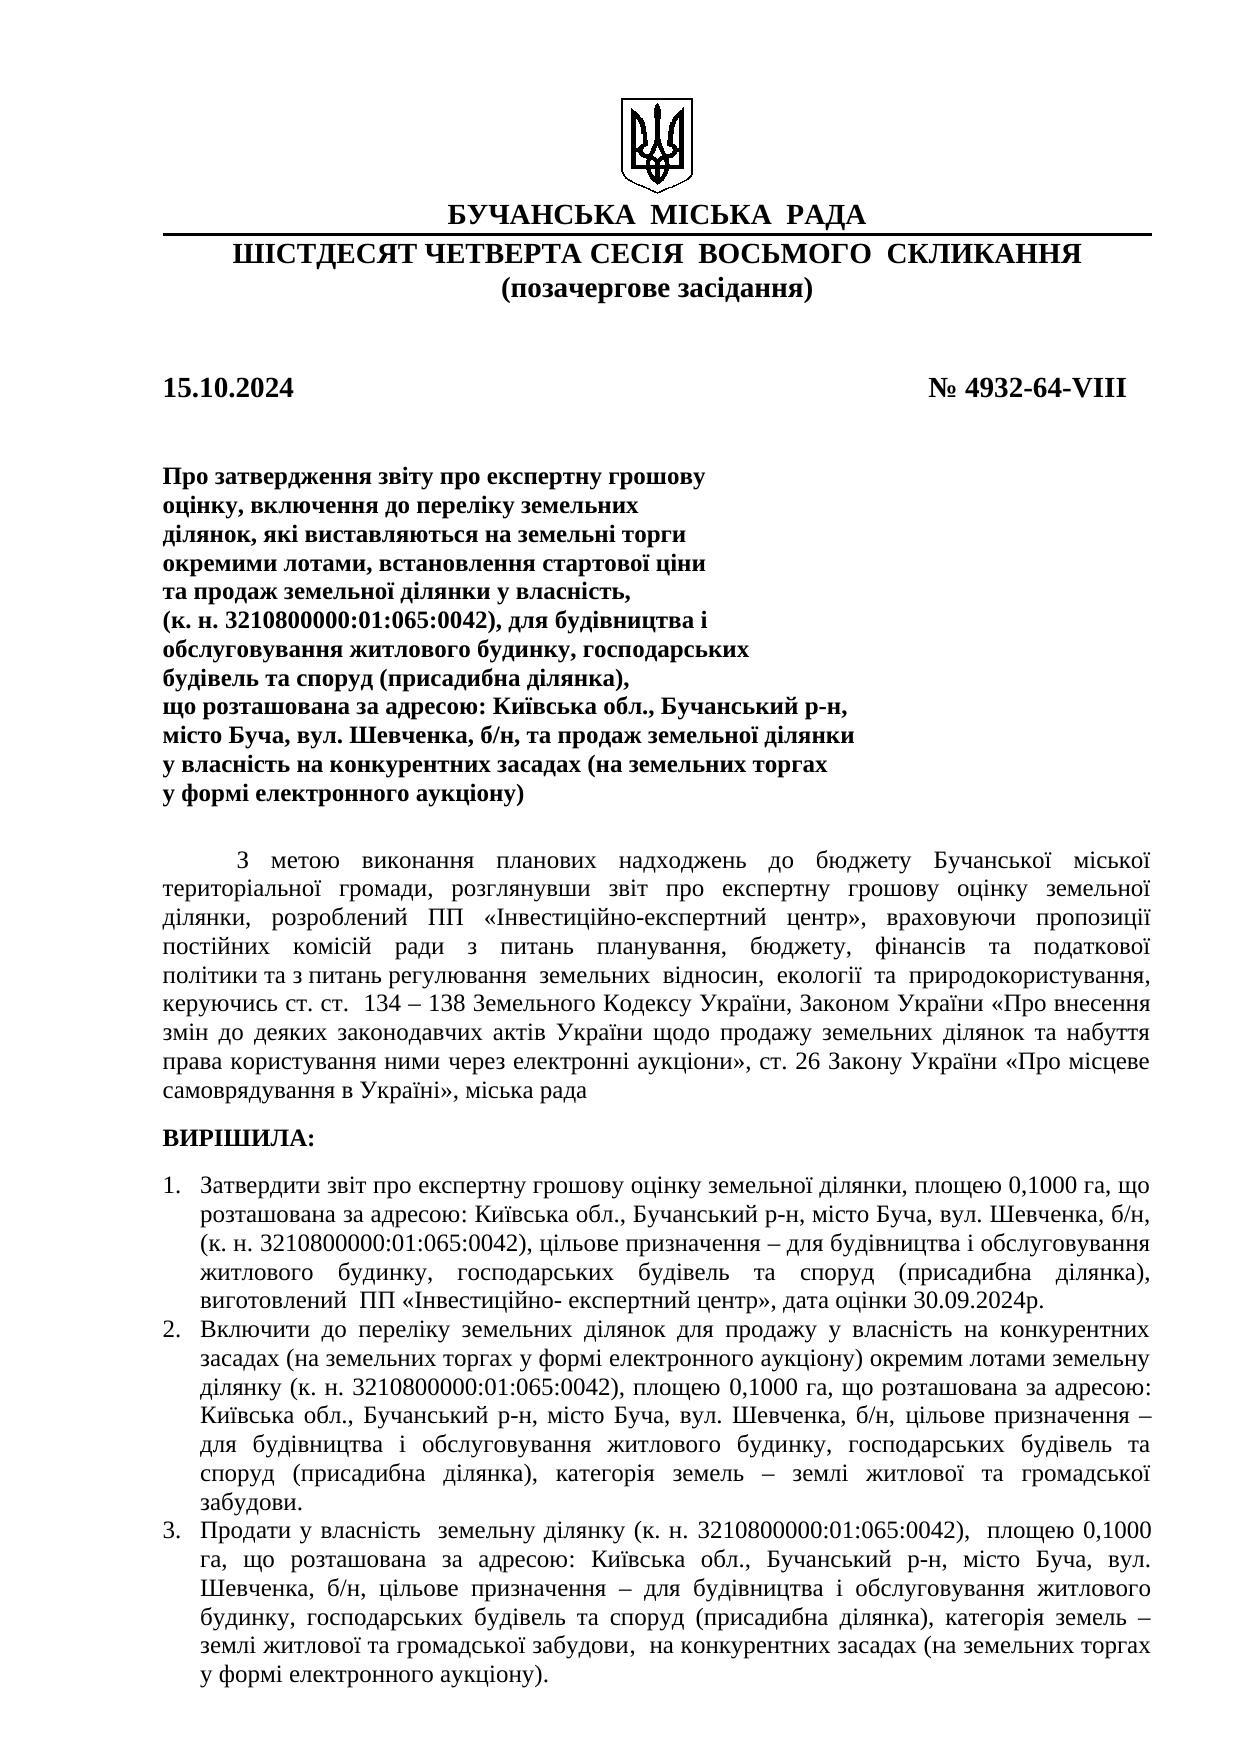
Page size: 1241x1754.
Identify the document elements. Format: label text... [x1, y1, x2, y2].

text (к. н. 3210800000:01:065:0042), для будівництва і [162, 605, 1152, 634]
text окремими лотами, встановлення стартової ціни [162, 548, 1152, 576]
text З метою виконання планових надходжень до бюджету Бучанської міської територіальної громади, розглянувши звіт про експертну грошову оцінку земельної ділянки, розроблений ПП «Інвестиційно-експертний центр», враховуючи пропозиції постійних комісій ради з питань планування, бюджету, фінансів та податкової політики та з питань регулювання земельних відносин, екології та природокористування, керуючись ст. ст. 134 – 138 Земельного Кодексу України, Законом України «Про внесення змін до деяких законодавчих актів України щодо продажу земельних ділянок та набуття права користування ними через електронні аукціони», ст. 26 Закону України «Про місцеве самоврядування в Україні», міська рада [162, 845, 1152, 1103]
text обслуговування житлового будинку, господарських [162, 634, 1152, 663]
text у формі електронного аукціону) [162, 778, 1152, 806]
text БУЧАНСЬКА МІСЬКА РАДА [162, 197, 1152, 236]
text ШІСТДЕСЯТ ЧЕТВЕРТА СЕСІЯ ВОСЬМОГО СКЛИКАННЯ [162, 236, 1152, 270]
text ділянок, які виставляються на земельні торги [162, 519, 1152, 548]
text (позачергове засідання) [162, 270, 1152, 303]
text та продаж земельної ділянки у власність, [162, 576, 1152, 605]
list Затвердити звіт про експертну грошову оцінку земельної ділянки, площею 0,1000 га, що розташована за адресою: Київська обл., Бучанський р-н, місто Буча, вул. Шевченка, б/н, (к. н. 3210800000:01:065:0042), цільове призначення – для будівництва і обслуговування житлового будинку, господарських будівель та споруд (присадибна ділянка), виготовлений ПП «Інвестиційно- експертний центр», дата оцінки 30.09.2024р. [162, 1171, 1152, 1314]
text що розташована за адресою: Київська обл., Бучанський р-н, [162, 691, 1152, 720]
text місто Буча, вул. Шевченка, б/н, та продаж земельної ділянки [162, 720, 1152, 749]
list Включити до переліку земельних ділянок для продажу у власність на конкурентних засадах (на земельних торгах у формі електронного аукціону) окремим лотами земельну ділянку (к. н. 3210800000:01:065:0042), площею 0,1000 га, що розташована за адресою: Київська обл., Бучанський р-н, місто Буча, вул. Шевченка, б/н, цільове призначення – для будівництва і обслуговування житлового будинку, господарських будівель та споруд (присадибна ділянка), категорія земель – землі житлової та громадської забудови. [162, 1314, 1152, 1516]
list Продати у власність земельну ділянку (к. н. 3210800000:01:065:0042), площею 0,1000 га, що розташована за адресою: Київська обл., Бучанський р-н, місто Буча, вул. Шевченка, б/н, цільове призначення – для будівництва і обслуговування житлового будинку, господарських будівель та споруд (присадибна ділянка), категорія земель – землі житлової та громадської забудови, на конкурентних засадах (на земельних торгах у формі електронного аукціону). [162, 1516, 1152, 1688]
text ВИРІШИЛА: [162, 1123, 1152, 1151]
text Про затвердження звіту про експертну грошову [162, 461, 1152, 490]
text 15.10.2024 № 4932-64-VІІІ [162, 370, 1152, 404]
text у власність на конкурентних засадах (на земельних торгах [162, 749, 1152, 778]
text оцінку, включення до переліку земельних [162, 490, 1152, 519]
text будівель та споруд (присадибна ділянка), [162, 663, 1152, 691]
